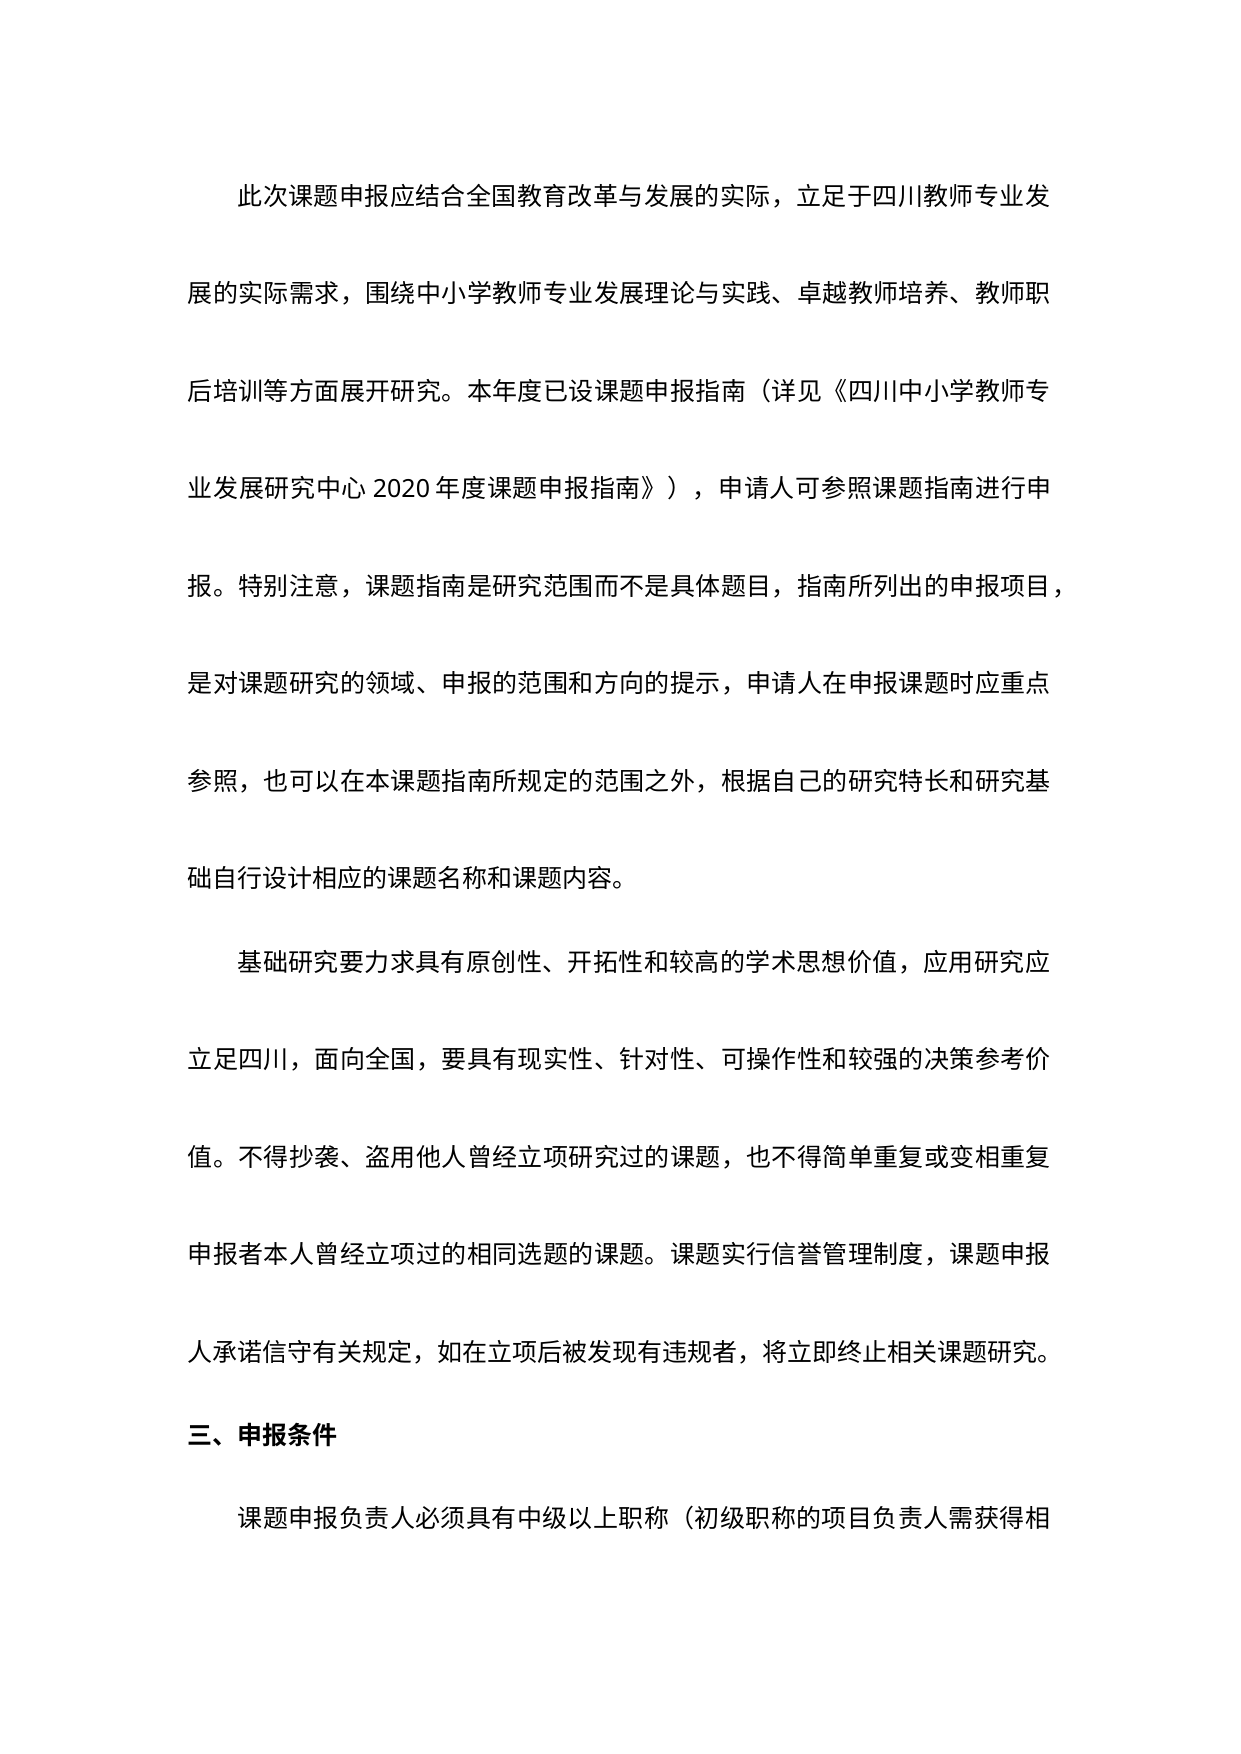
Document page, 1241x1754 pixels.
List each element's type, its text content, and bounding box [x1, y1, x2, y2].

text 基础研究要力求具有原创性、开拓性和较高的学术思想价值，应用研究应立足四川，面向全国，要具有现实性、针对性、可操作性和较强的决策参考价值。不得抄袭、盗用他人曾经立项研究过的课题，也不得简单重复或变相重复申报者本人曾经立项过的相同选题的课题。课题实行信誉管理制度，课题申报人承诺信守有关规定，如在立项后被发现有违规者，将立即终止相关课题研究。 [187, 928, 1053, 1383]
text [187, 1484, 1053, 1549]
text 此次课题申报应结合全国教育改革与发展的实际，立足于四川教师专业发展的实际需求，围绕中小学教师专业发展理论与实践、卓越教师培养、教师职后培训等方面展开研究。本年度已设课题申报指南（详见《四川中小学教师专业发展研究中心2020年度课题申报指南》），申请人可参照课题指南进行申报。特别注意，课题指南是研究范围而不是具体题目，指南所列出的申报项目，是对课题研究的领域、申报的范围和方向的提示，申请人在申报课题时应重点参照，也可以在本课题指南所规定的范围之外，根据自己的研究特长和研究基础自行设计相应的课题名称和课题内容。 [187, 162, 1053, 909]
list 三、申报条件 [187, 1401, 1053, 1466]
